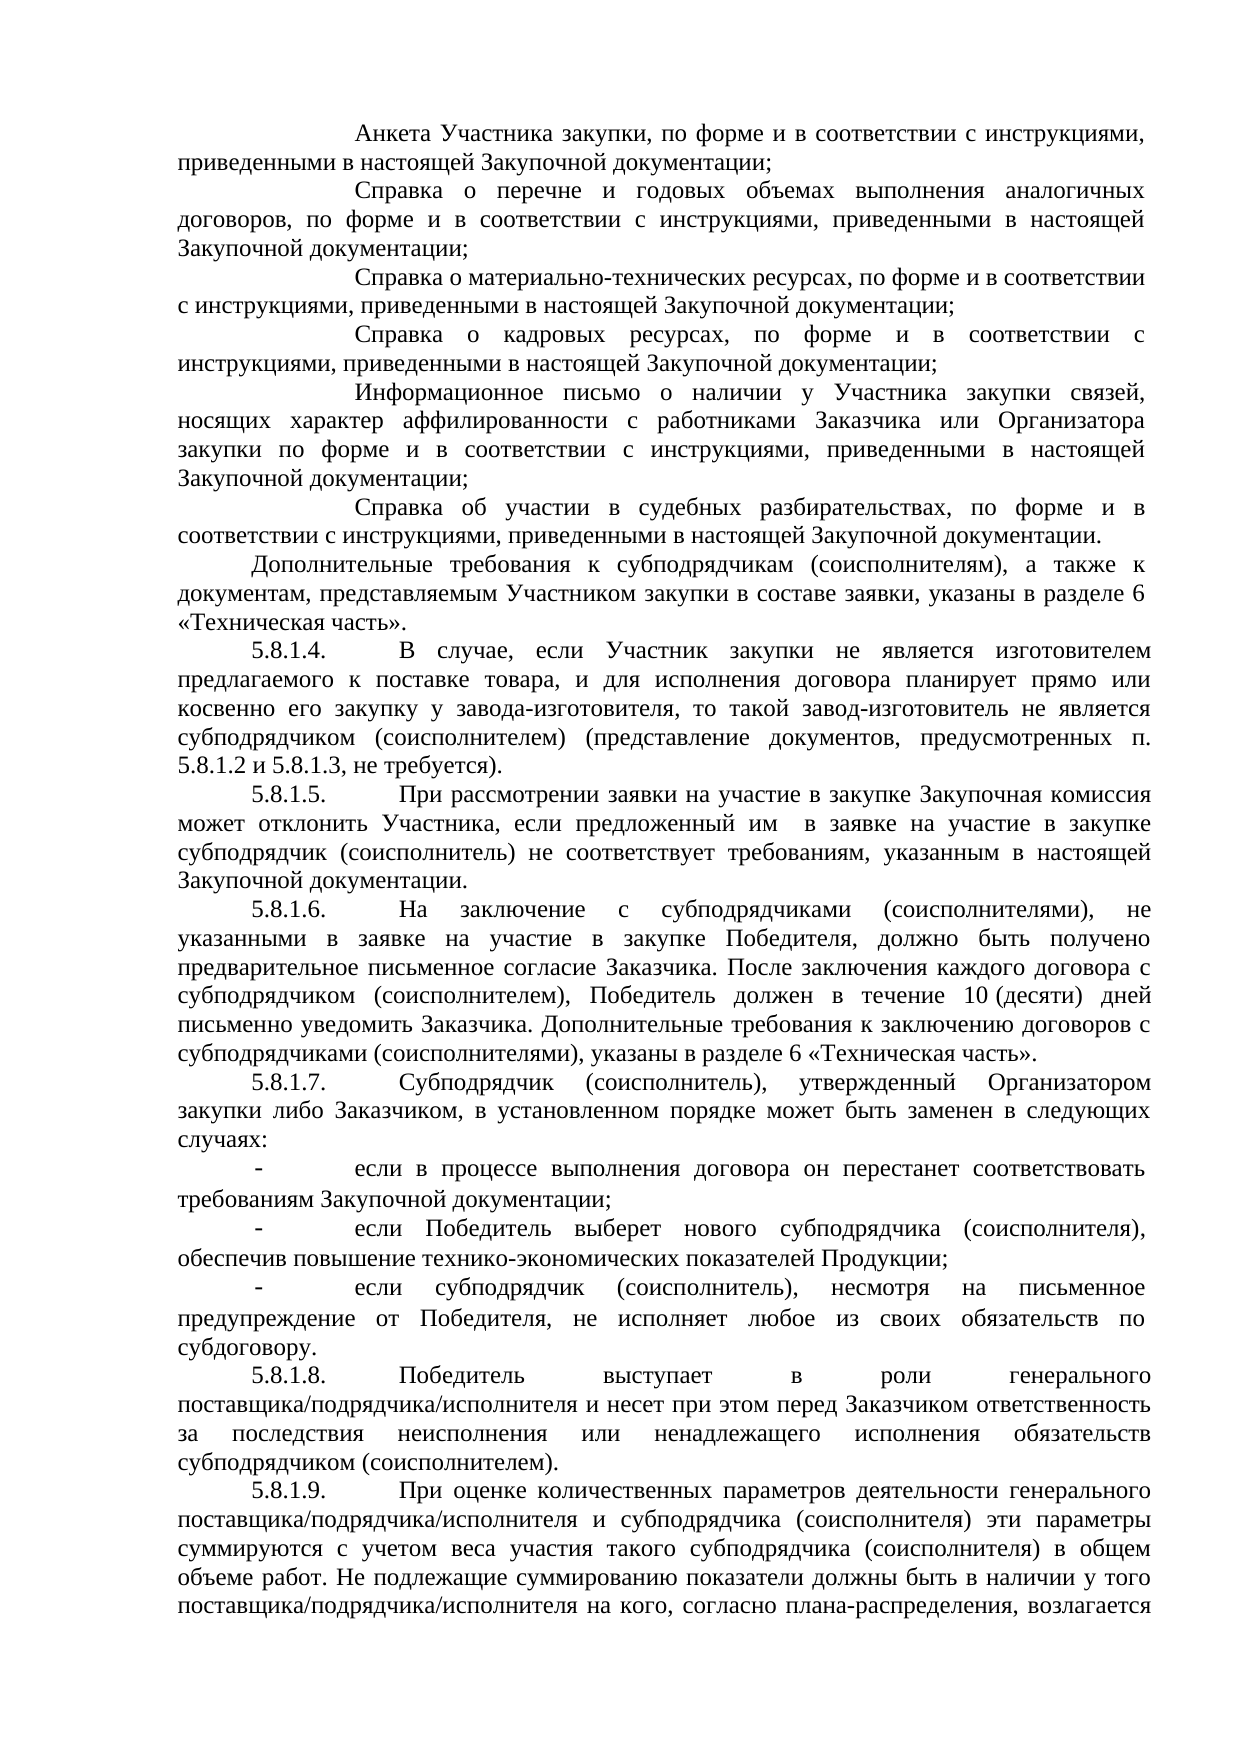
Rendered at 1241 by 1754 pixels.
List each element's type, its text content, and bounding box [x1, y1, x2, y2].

list Субподрядчик (соисполнитель), утвержденный Организатором закупки либо Заказчиком, в установленном порядке может быть заменен в следующих случаях: [177, 1067, 1152, 1153]
text ­ Справка о материально-технических ресурсах, по форме и в соответствии с инструкциями, приведенными в настоящей Закупочной документации; [177, 262, 1146, 319]
list Победитель выступает в роли генерального поставщика/подрядчика/исполнителя и несет при этом перед Заказчиком ответственность за последствия неисполнения или ненадлежащего исполнения обязательств субподрядчиком (соисполнителем). [177, 1361, 1152, 1476]
text ­ Справка о кадровых ресурсах, по форме и в соответствии с инструкциями, приведенными в настоящей Закупочной документации; [177, 319, 1146, 377]
text ­ Справка об участии в судебных разбирательствах, по форме и в соответствии с инструкциями, приведенными в настоящей Закупочной документации. [177, 492, 1146, 549]
text ­ Справка о перечне и годовых объемах выполнения аналогичных договоров, по форме и в соответствии с инструкциями, приведенными в настоящей Закупочной документации; [177, 176, 1146, 262]
list В случае, если Участник закупки не является изготовителем предлагаемого к поставке товара, и для исполнения договора планирует прямо или косвенно его закупку у завода-изготовителя, то такой завод-изготовитель не является субподрядчиком (соисполнителем) (представление документов, предусмотренных п. 5.8.1.2 и 5.8.1.3, не требуется). [177, 636, 1152, 779]
list если Победитель выберет нового субподрядчика (соисполнителя), обеспечив повышение технико-экономических показателей Продукции; [177, 1213, 1146, 1272]
text Дополнительные требования к субподрядчикам (соисполнителям), а также к документам, представляемым Участником закупки в составе заявки, указаны в разделе 6 «Техническая часть». [177, 549, 1146, 636]
list На заключение с субподрядчиками (соисполнителями), не указанными в заявке на участие в закупке Победителя, должно быть получено предварительное письменное согласие Заказчика. После заключения каждого договора с субподрядчиком (соисполнителем), Победитель должен в течение 10 (десяти) дней письменно уведомить Заказчика. Дополнительные требования к заключению договоров с субподрядчиками (соисполнителями), указаны в разделе 6 «Техническая часть». [177, 894, 1152, 1067]
list если в процессе выполнения договора он перестанет соответствовать требованиям Закупочной документации; [177, 1153, 1146, 1213]
text ­ Анкета Участника закупки, по форме и в соответствии с инструкциями, приведенными в настоящей Закупочной документации; [177, 118, 1146, 176]
list При рассмотрении заявки на участие в закупке Закупочная комиссия может отклонить Участника, если предложенный им в заявке на участие в закупке субподрядчик (соисполнитель) не соответствует требованиям, указанным в настоящей Закупочной документации. [177, 779, 1152, 894]
text ­ Информационное письмо о наличии у Участника закупки связей, носящих характер аффилированности с работниками Заказчика или Организатора закупки по форме и в соответствии с инструкциями, приведенными в настоящей Закупочной документации; [177, 377, 1146, 492]
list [177, 1476, 1152, 1619]
list если субподрядчик (соисполнитель), несмотря на письменное предупреждение от Победителя, не исполняет любое из своих обязательств по субдоговору. [177, 1272, 1146, 1361]
